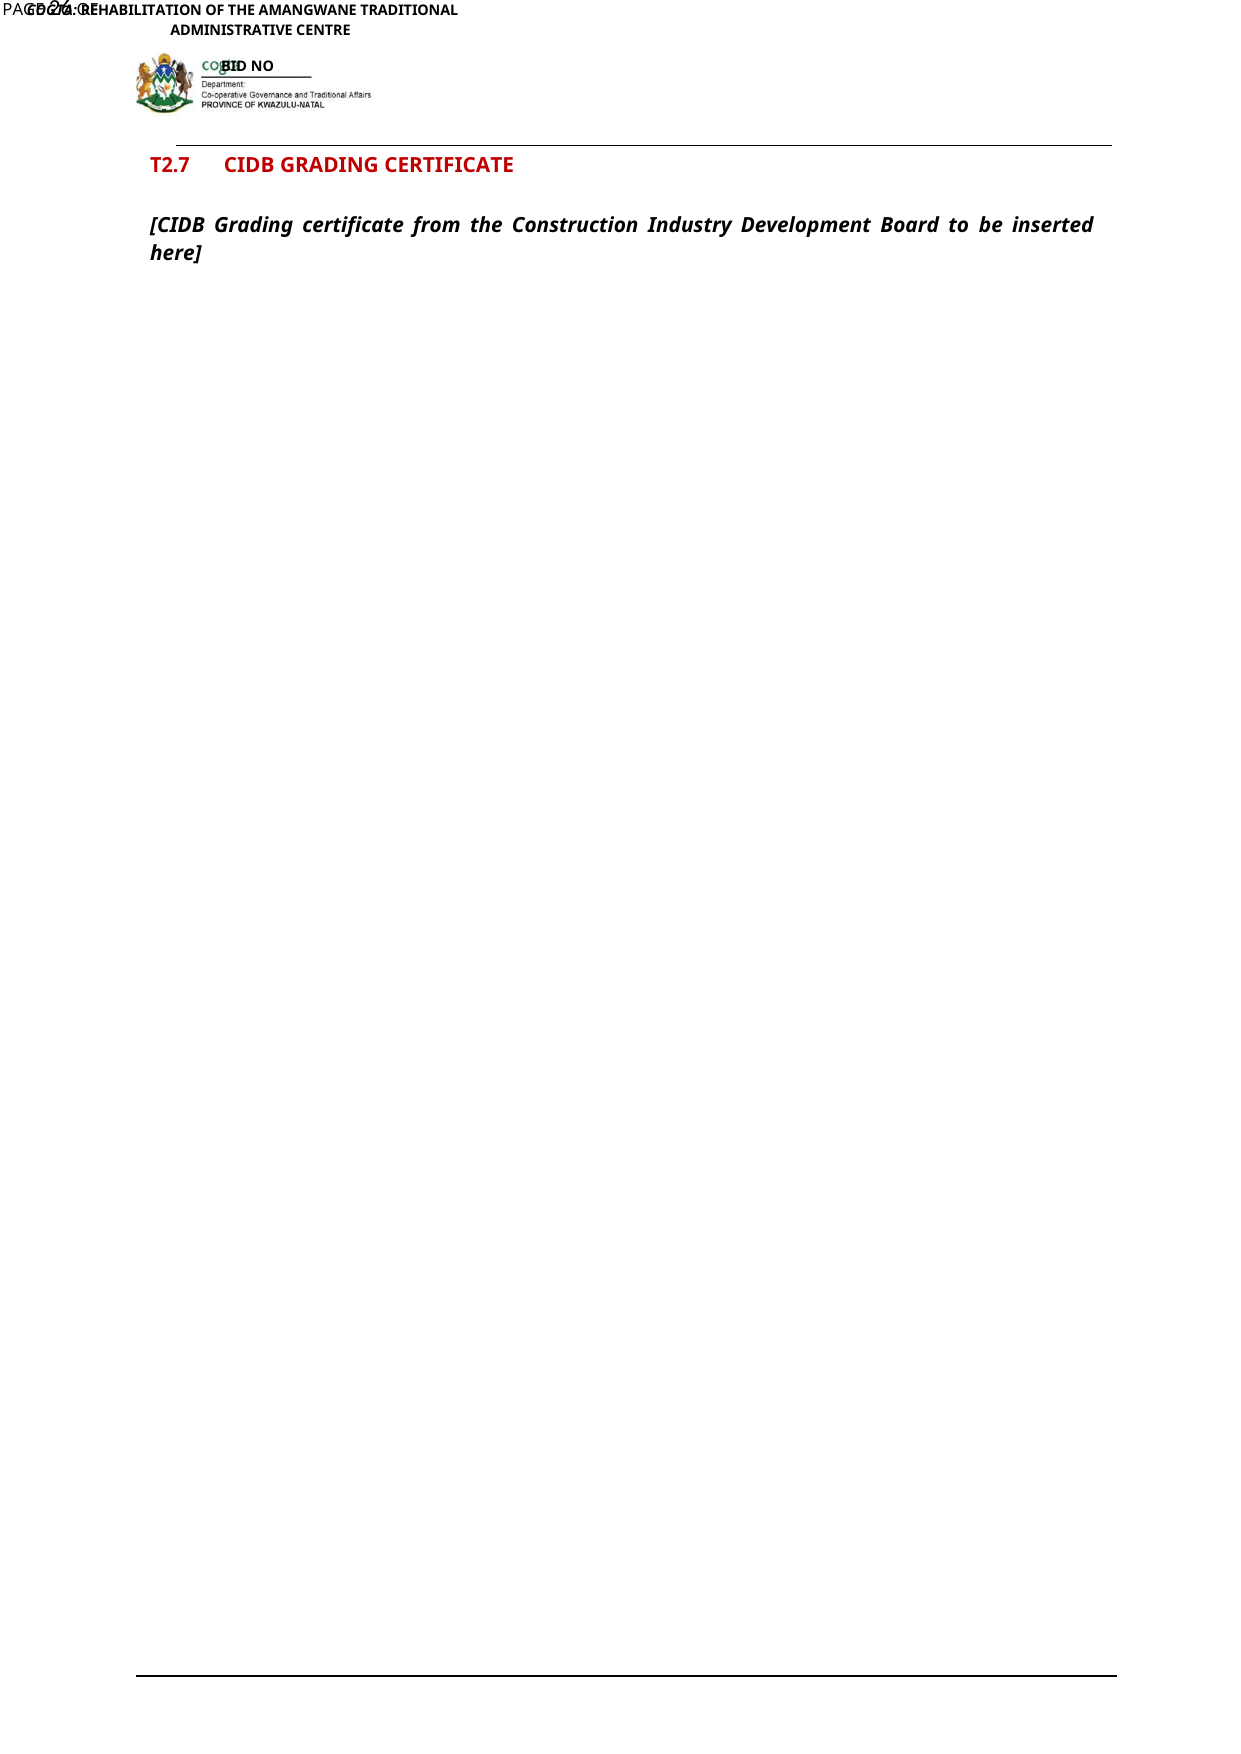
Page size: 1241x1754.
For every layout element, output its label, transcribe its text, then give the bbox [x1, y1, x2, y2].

picture [136, 52, 379, 118]
text [CIDB Grading certificate from the Construction Industry Development Board to be inserted here] [150, 210, 1106, 267]
subtitle T2.7 CIDB GRADING CERTIFICATE [150, 150, 1093, 179]
